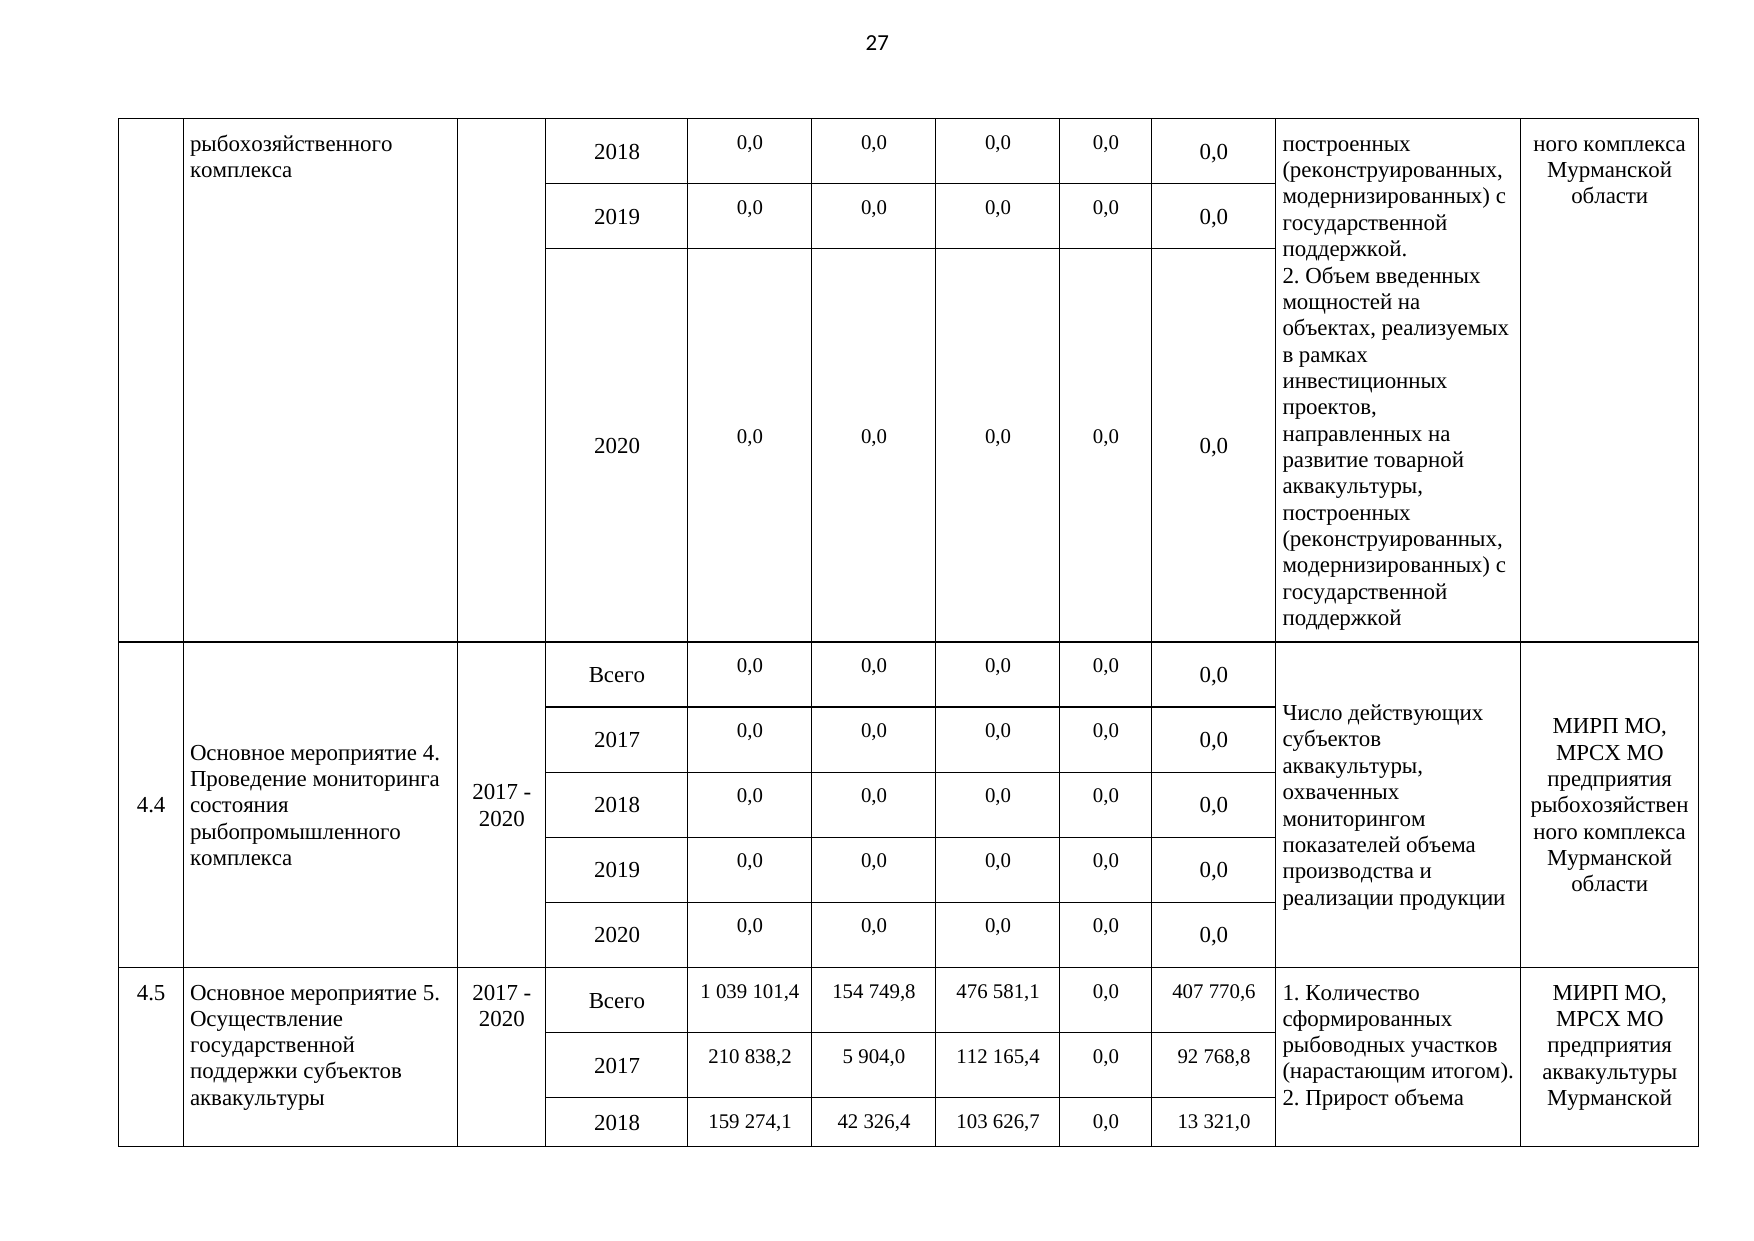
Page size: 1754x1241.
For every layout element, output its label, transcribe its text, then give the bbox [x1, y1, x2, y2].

table_cell МИРП МО, МРСХ МО предприятия рыбохозяйственного комплекса Мурманской области [1521, 643, 1698, 967]
table_cell 4.5 [119, 968, 183, 1146]
table_cell 112 165,4 [936, 1033, 1059, 1097]
table_cell Основное мероприятие 5. Осуществление государственной поддержки субъектов аквакультуры [184, 968, 457, 1146]
table_cell 2017 - 2020 [458, 968, 545, 1146]
table_cell 0,0 [1060, 708, 1151, 772]
table_cell 0,0 [688, 184, 811, 248]
table_cell 0,0 [936, 903, 1059, 967]
table_cell 0,0 [688, 903, 811, 967]
table_cell 0,0 [688, 643, 811, 706]
table_cell 154 749,8 [812, 968, 935, 1032]
table_cell 2018 [546, 773, 687, 837]
table_cell Всего [546, 643, 687, 706]
table_cell 0,0 [936, 119, 1059, 183]
table_cell Число действующих субъектов аквакультуры, охваченных мониторингом показателей объема производства и реализации продукции [1276, 643, 1520, 967]
table_cell 0,0 [812, 249, 935, 641]
table_cell 0,0 [688, 119, 811, 183]
table_cell 2017 [546, 1033, 687, 1097]
table_cell 0,0 [1060, 838, 1151, 902]
table_cell 0,0 [812, 773, 935, 837]
table_cell Основное мероприятие 4. Проведение мониторинга состояния рыбопромышленного комплекса [184, 643, 457, 967]
table_cell 0,0 [1152, 838, 1275, 902]
table_cell Всего [546, 968, 687, 1032]
table_cell 476 581,1 [936, 968, 1059, 1032]
table_cell 0,0 [812, 643, 935, 706]
table_cell 0,0 [1060, 1033, 1151, 1097]
table_cell 0,0 [688, 249, 811, 641]
table_cell 0,0 [688, 708, 811, 772]
table_cell 0,0 [1060, 1098, 1151, 1146]
table_cell 0,0 [688, 838, 811, 902]
table_cell 0,0 [1060, 249, 1151, 641]
table_cell 0,0 [1060, 184, 1151, 248]
table_cell 0,0 [688, 773, 811, 837]
table_cell 13 321,0 [1152, 1098, 1275, 1146]
table_cell МИРП МО, МРСХ МО предприятия аквакультуры Мурманской области [1521, 968, 1698, 1146]
table_cell 0,0 [1152, 249, 1275, 641]
table_cell 210 838,2 [688, 1033, 811, 1097]
table_cell 92 768,8 [1152, 1033, 1275, 1097]
table_cell 0,0 [936, 773, 1059, 837]
table_cell 2017 - 2020 [458, 643, 545, 967]
table_cell 0,0 [1060, 968, 1151, 1032]
table_cell 0,0 [936, 708, 1059, 772]
table_cell 0,0 [812, 903, 935, 967]
table_cell 407 770,6 [1152, 968, 1275, 1032]
table_cell 4.4 [119, 643, 183, 967]
table_cell 0,0 [936, 249, 1059, 641]
table_cell 2017 [546, 708, 687, 772]
table_cell 0,0 [1152, 708, 1275, 772]
table_cell 0,0 [936, 643, 1059, 706]
table_cell 0,0 [1060, 643, 1151, 706]
table_cell 0,0 [1152, 119, 1275, 183]
table_cell 0,0 [1060, 903, 1151, 967]
table_cell 1 039 101,4 [688, 968, 811, 1032]
table_cell 0,0 [1060, 773, 1151, 837]
table_cell 0,0 [812, 184, 935, 248]
table_cell 2020 [546, 903, 687, 967]
table_cell 0,0 [1152, 184, 1275, 248]
table_cell 0,0 [812, 119, 935, 183]
table_cell 1. Количество сформированных рыбоводных участков (нарастающим итогом). 2. Прирост объема производства продукции товарной аквакультуры, включая товарную аквакультуру осетровых видов рыб, в рамках инвестиционных проектов, реализуемых с государственной поддержкой. 3. Объем введенных мощностей на объектах, реализуемых в рамках инвестиционных проектов, направленных на развитие товарной аквакультуры, построенных (реконструированных, модернизированных) с государственной поддержкой 4. Доля застрахованного объема производства объектов товарной аквакультуры (товарного рыбоводства) в общем объеме производства объектов товарной аквакультуры (товарного рыбоводства) [1276, 968, 1520, 1146]
table_cell 159 274,1 [688, 1098, 811, 1146]
table_cell 5 904,0 [812, 1033, 935, 1097]
table_cell 2019 [546, 184, 687, 248]
table_cell 103 626,7 [936, 1098, 1059, 1146]
table_cell 0,0 [936, 838, 1059, 902]
table_cell 2020 [546, 249, 687, 641]
table_cell 0,0 [936, 184, 1059, 248]
table_cell 0,0 [812, 838, 935, 902]
table_cell 0,0 [1060, 119, 1151, 183]
table_cell 2018 [546, 1098, 687, 1146]
table_cell 2018 [546, 119, 687, 183]
table_cell 2019 [546, 838, 687, 902]
table_cell 42 326,4 [812, 1098, 935, 1146]
table_cell 0,0 [1152, 903, 1275, 967]
table_cell 0,0 [812, 708, 935, 772]
table_cell 0,0 [1152, 773, 1275, 837]
table_cell 0,0 [1152, 643, 1275, 706]
